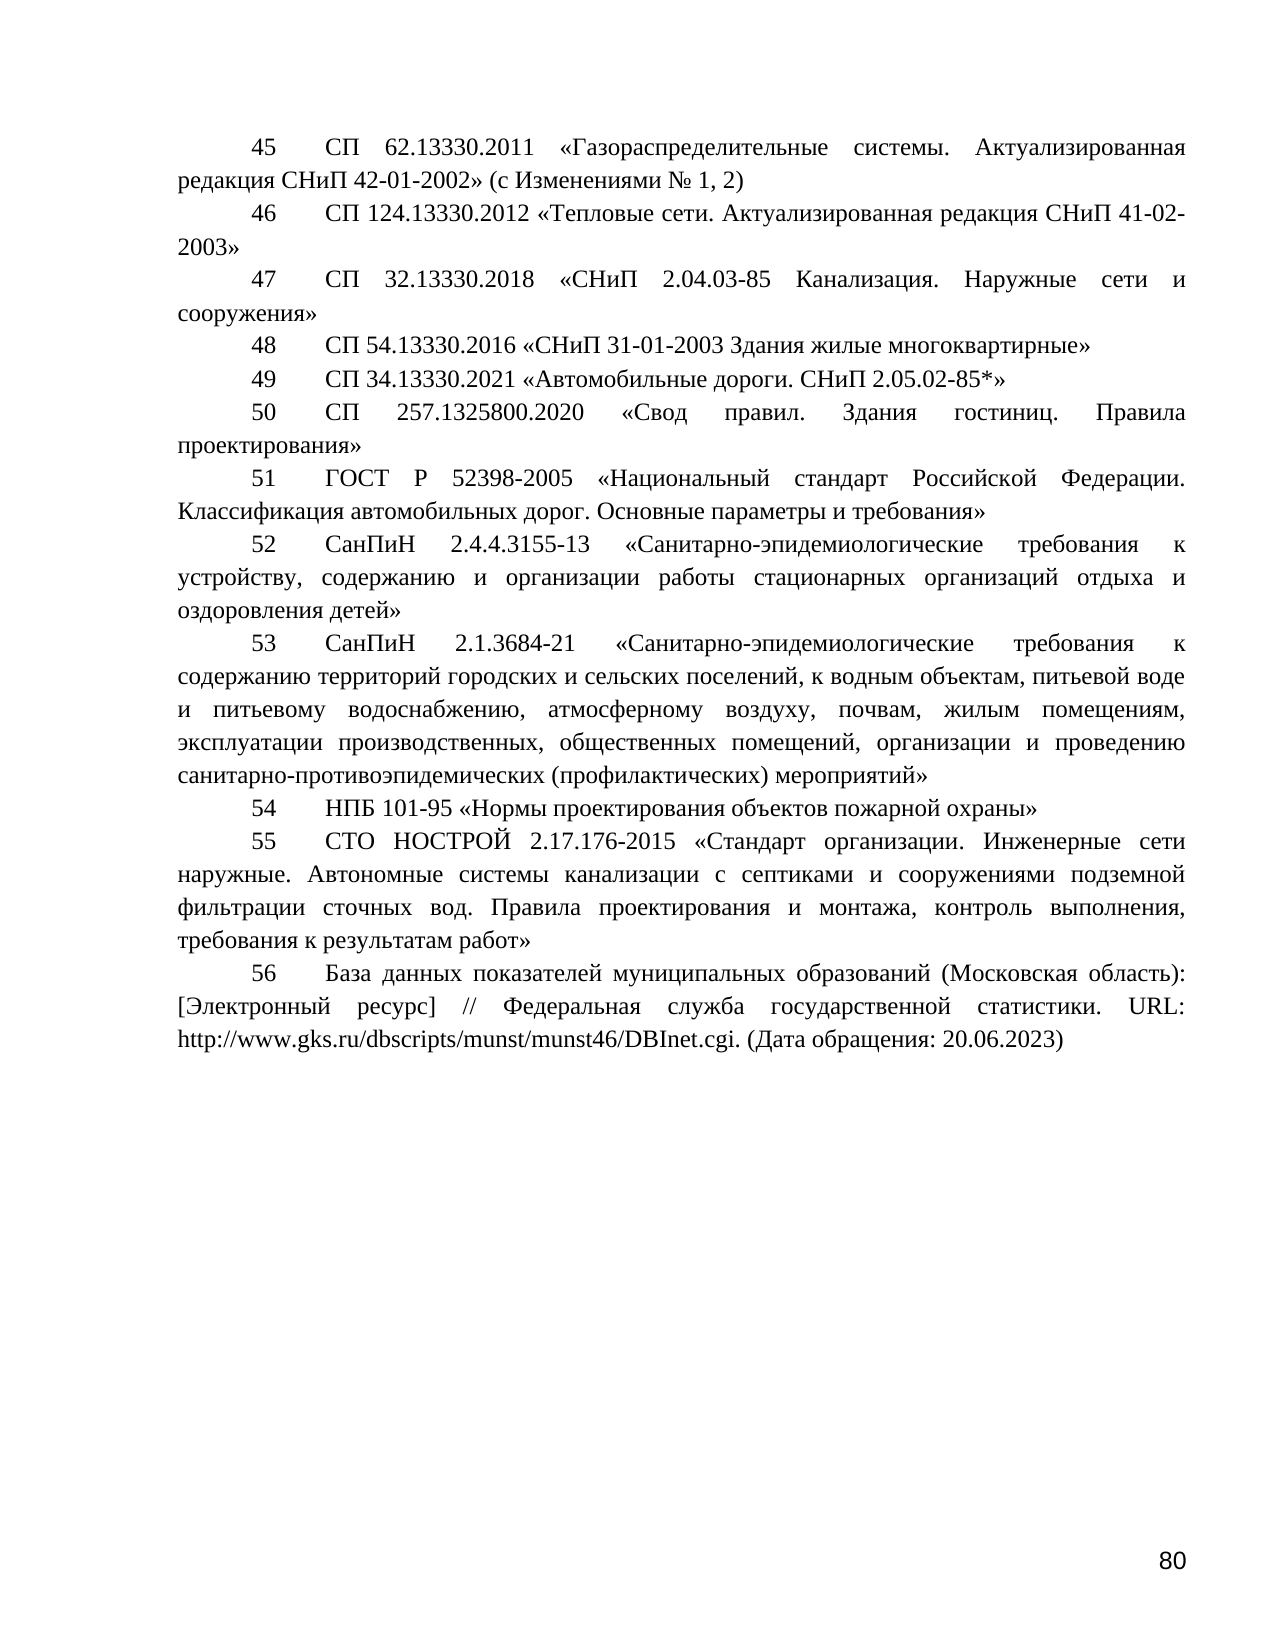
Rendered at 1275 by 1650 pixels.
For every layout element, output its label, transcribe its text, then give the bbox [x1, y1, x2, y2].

text СП 32.13330.2018 «СНиП 2.04.03-85 Канализация. Наружные сети и сооружения» [177, 264, 1186, 326]
text ГОСТ Р 52398-2005 «Национальный стандарт Российской Федерации. Классификация автомобильных дорог. Основные параметры и требования» [177, 463, 1186, 524]
text СТО НОСТРОЙ 2.17.176-2015 «Стандарт организации. Инженерные сети наружные. Автономные системы канализации с септиками и сооружениями подземной фильтрации сточных вод. Правила проектирования и монтажа, контроль выполнения, требования к результатам работ» [177, 826, 1186, 954]
text База данных показателей муниципальных образований (Московская область): [Электронный ресурс] // Федеральная служба государственной статистики. URL: http://www.gks.ru/dbscripts/munst/munst46/DBInet.cgi. (Дата обращения: 20.06.2023) [177, 958, 1186, 1053]
text СП 54.13330.2016 «СНиП 31-01-2003 Здания жилые многоквартирные» [177, 331, 1186, 359]
text НПБ 101-95 «Нормы проектирования объектов пожарной охраны» [177, 793, 1186, 822]
text СП 257.1325800.2020 «Свод правил. Здания гостиниц. Правила проектирования» [177, 397, 1186, 458]
text СП 34.13330.2021 «Автомобильные дороги. СНиП 2.05.02-85*» [177, 364, 1186, 392]
text СанПиН 2.1.3684-21 «Санитарно-эпидемиологические требования к содержанию территорий городских и сельских поселений, к водным объектам, питьевой воде и питьевому водоснабжению, атмосферному воздуху, почвам, жилым помещениям, эксплуатации производственных, общественных помещений, организации и проведению санитарно-противоэпидемических (профилактических) мероприятий» [177, 628, 1186, 789]
text СанПиН 2.4.4.3155-13 «Санитарно-эпидемиологические требования к устройству, содержанию и организации работы стационарных организаций отдыха и оздоровления детей» [177, 529, 1186, 623]
text СП 62.13330.2011 «Газораспределительные системы. Актуализированная редакция СНиП 42-01-2002» (с Изменениями № 1, 2) [177, 132, 1186, 194]
text СП 124.13330.2012 «Тепловые сети. Актуализированная редакция СНиП 41-02-2003» [177, 198, 1186, 260]
